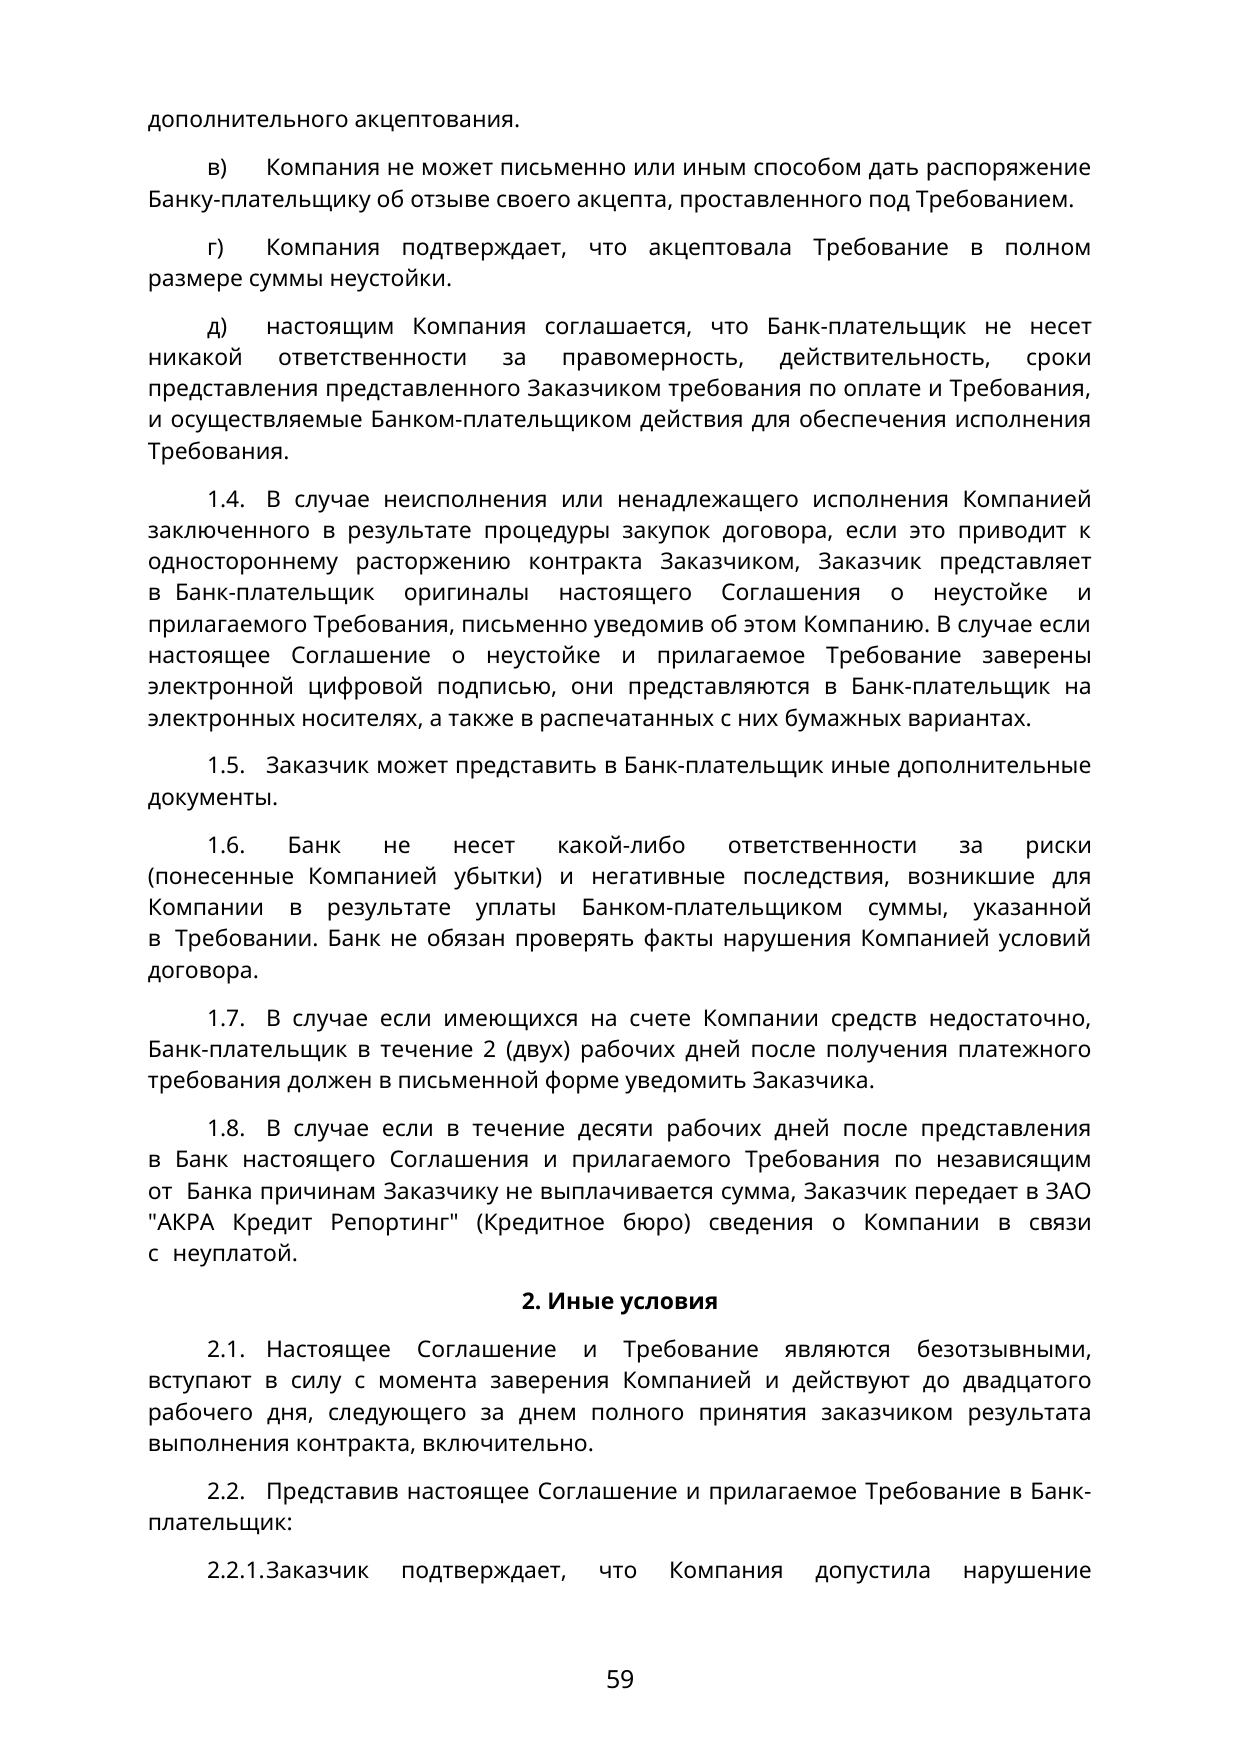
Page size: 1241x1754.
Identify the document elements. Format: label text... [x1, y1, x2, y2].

text 1.5. Заказчик может представить в Банк-плательщик иные дополнительные документы. [148, 749, 1092, 812]
text 1.7. В случае если имеющихся на счете Компании средств недостаточно, Банк-плательщик в течение 2 (двух) рабочих дней после получения платежного требования должен в письменной форме уведомить Заказчика. [148, 1002, 1092, 1095]
text 1.4. В случае неисполнения или ненадлежащего исполнения Компанией заключенного в результате процедуры закупок договора, если это приводит к одностороннему расторжению контракта Заказчиком, Заказчик представляет в Банк-плательщик оригиналы настоящего Соглашения о неустойке и прилагаемого Требования, письменно уведомив об этом Компанию. В случае если настоящее Соглашение о неустойке и прилагаемое Требование заверены электронной цифровой подписью, они представляются в Банк-плательщик на электронных носителях, а также в распечатанных с них бумажных вариантах. [148, 483, 1092, 733]
text г) Компания подтверждает, что акцептовала Требование в полном размере суммы неустойки. [148, 231, 1092, 293]
text 2. Иные условия [148, 1285, 1092, 1317]
text 2.2. Представив настоящее Соглашение и прилагаемое Требование в Банк-плательщик: [148, 1475, 1092, 1537]
text в) Компания не может письменно или иным способом дать распоряжение Банку-плательщику об отзыве своего акцепта, проставленного под Требованием. [148, 151, 1092, 214]
text 1.6. Банк не несет какой-либо ответственности за риски (понесенные Компанией убытки) и негативные последствия, возникшие для Компании в результате уплаты Банком-плательщиком суммы, указанной в Требовании. Банк не обязан проверять факты нарушения Компанией условий договора. [148, 828, 1092, 985]
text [148, 103, 1092, 135]
text 1.8. В случае если в течение десяти рабочих дней после представления в Банк настоящего Соглашения и прилагаемого Требования по независящим от Банка причинам Заказчику не выплачивается сумма, Заказчик передает в ЗАО "АКРА Кредит Репортинг" (Кредитное бюро) сведения о Компании в связи с неуплатой. [148, 1112, 1092, 1269]
text д) настоящим Компания соглашается, что Банк-плательщик не несет никакой ответственности за правомерность, действительность, сроки представления представленного Заказчиком требования по оплате и Требования, и осуществляемые Банком-плательщиком действия для обеспечения исполнения Требования. [148, 310, 1092, 466]
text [148, 1554, 1092, 1585]
text 2.1. Настоящее Соглашение и Требование являются безотзывными, вступают в силу с момента заверения Компанией и действуют до двадцатого рабочего дня, следующего за днем полного принятия заказчиком результата выполнения контракта, включительно. [148, 1333, 1092, 1458]
